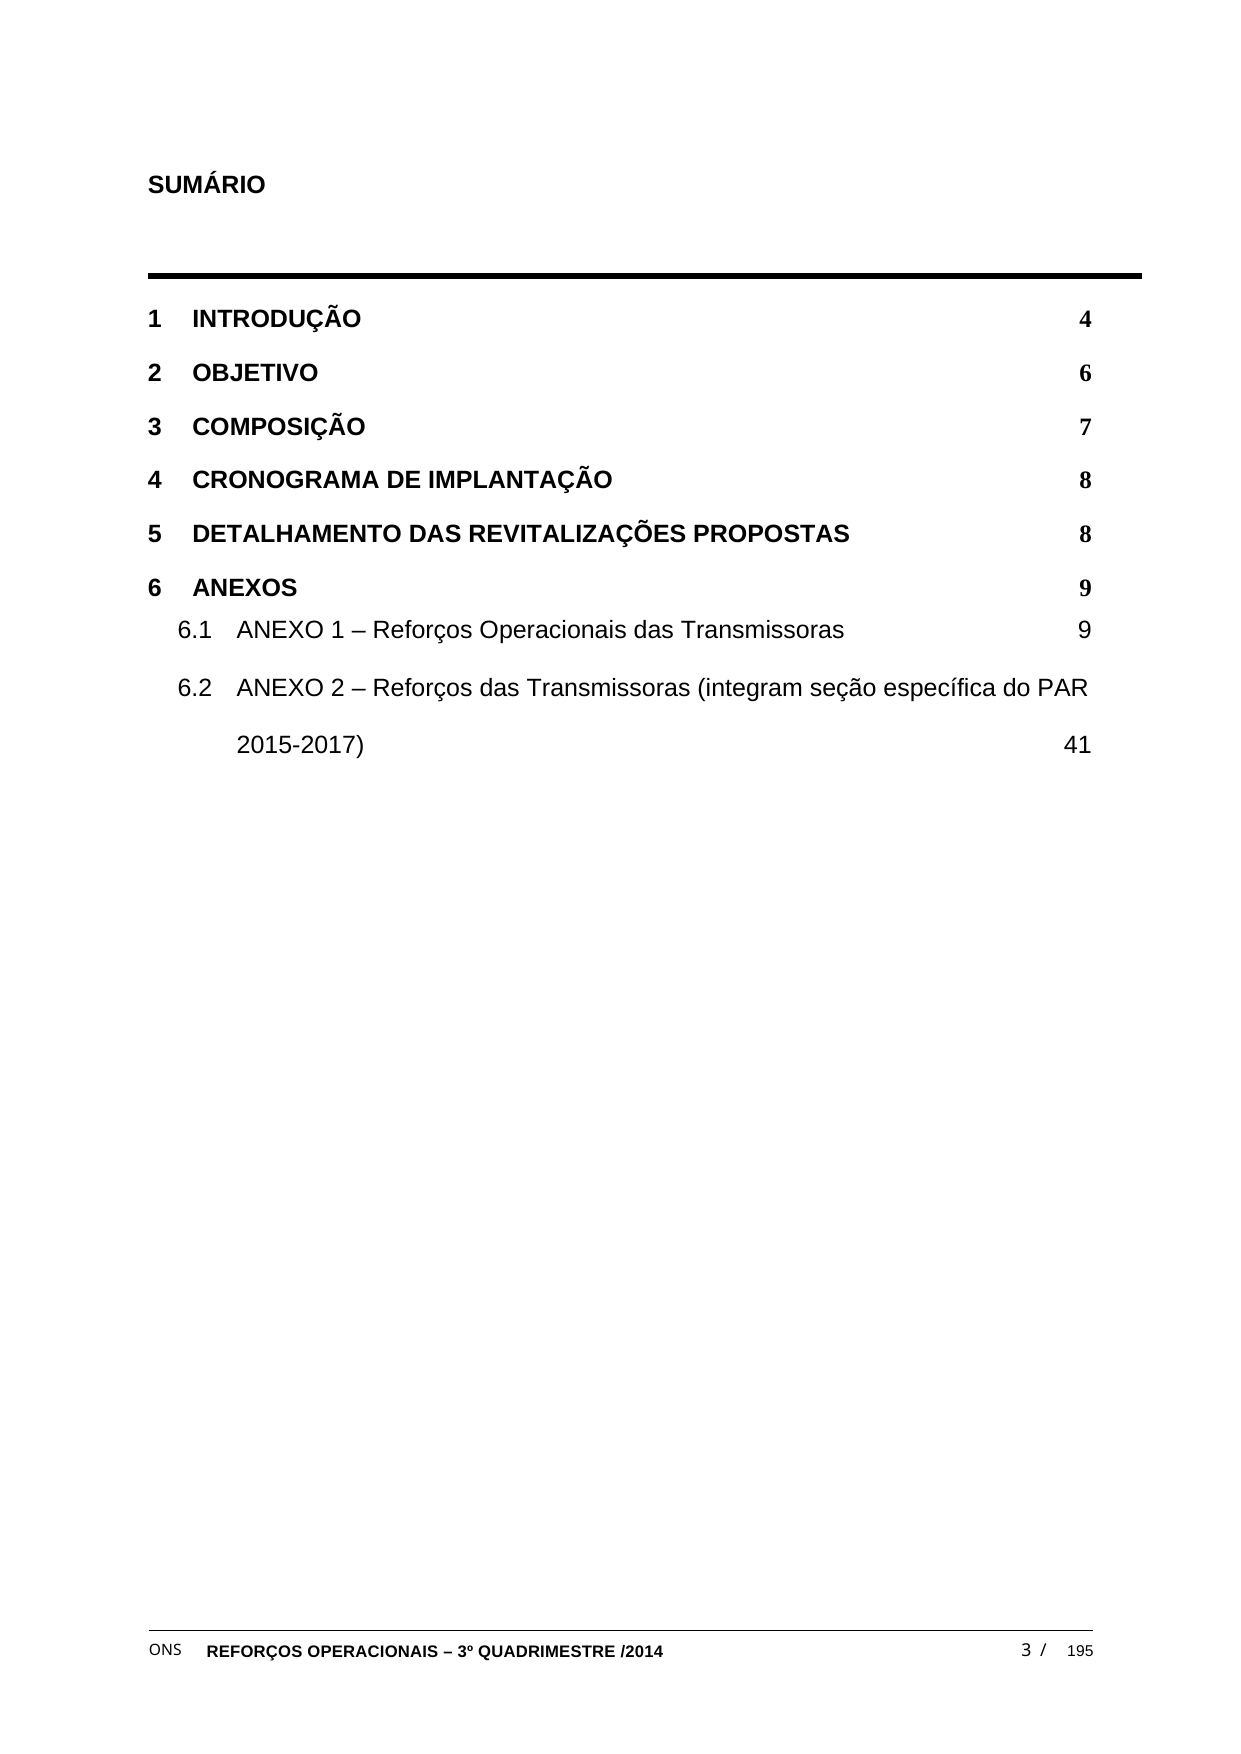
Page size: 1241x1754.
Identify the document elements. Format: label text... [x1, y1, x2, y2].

text 6.1 ANEXO 1 – Reforços Operacionais das Transmissoras 9 [177, 614, 1092, 643]
text 2 OBJETIVO 6 [148, 358, 1092, 387]
text 5 DETALHAMENTO DAS REVITALIZAÇÕES PROPOSTAS 8 [148, 519, 1092, 548]
text 1 INTRODUÇÃO 4 [148, 304, 1092, 333]
text 6 ANEXOS 9 [148, 573, 1092, 602]
text 4 CRONOGRAMA DE IMPLANTAÇÃO 8 [148, 466, 1092, 494]
list SUMÁRIO [148, 177, 1092, 198]
text 3 COMPOSIÇÃO 7 [148, 412, 1092, 441]
text 6.2 ANEXO 2 – Reforços das Transmissoras (integram seção específica do PAR 2015-2017) 41 [177, 672, 1092, 759]
